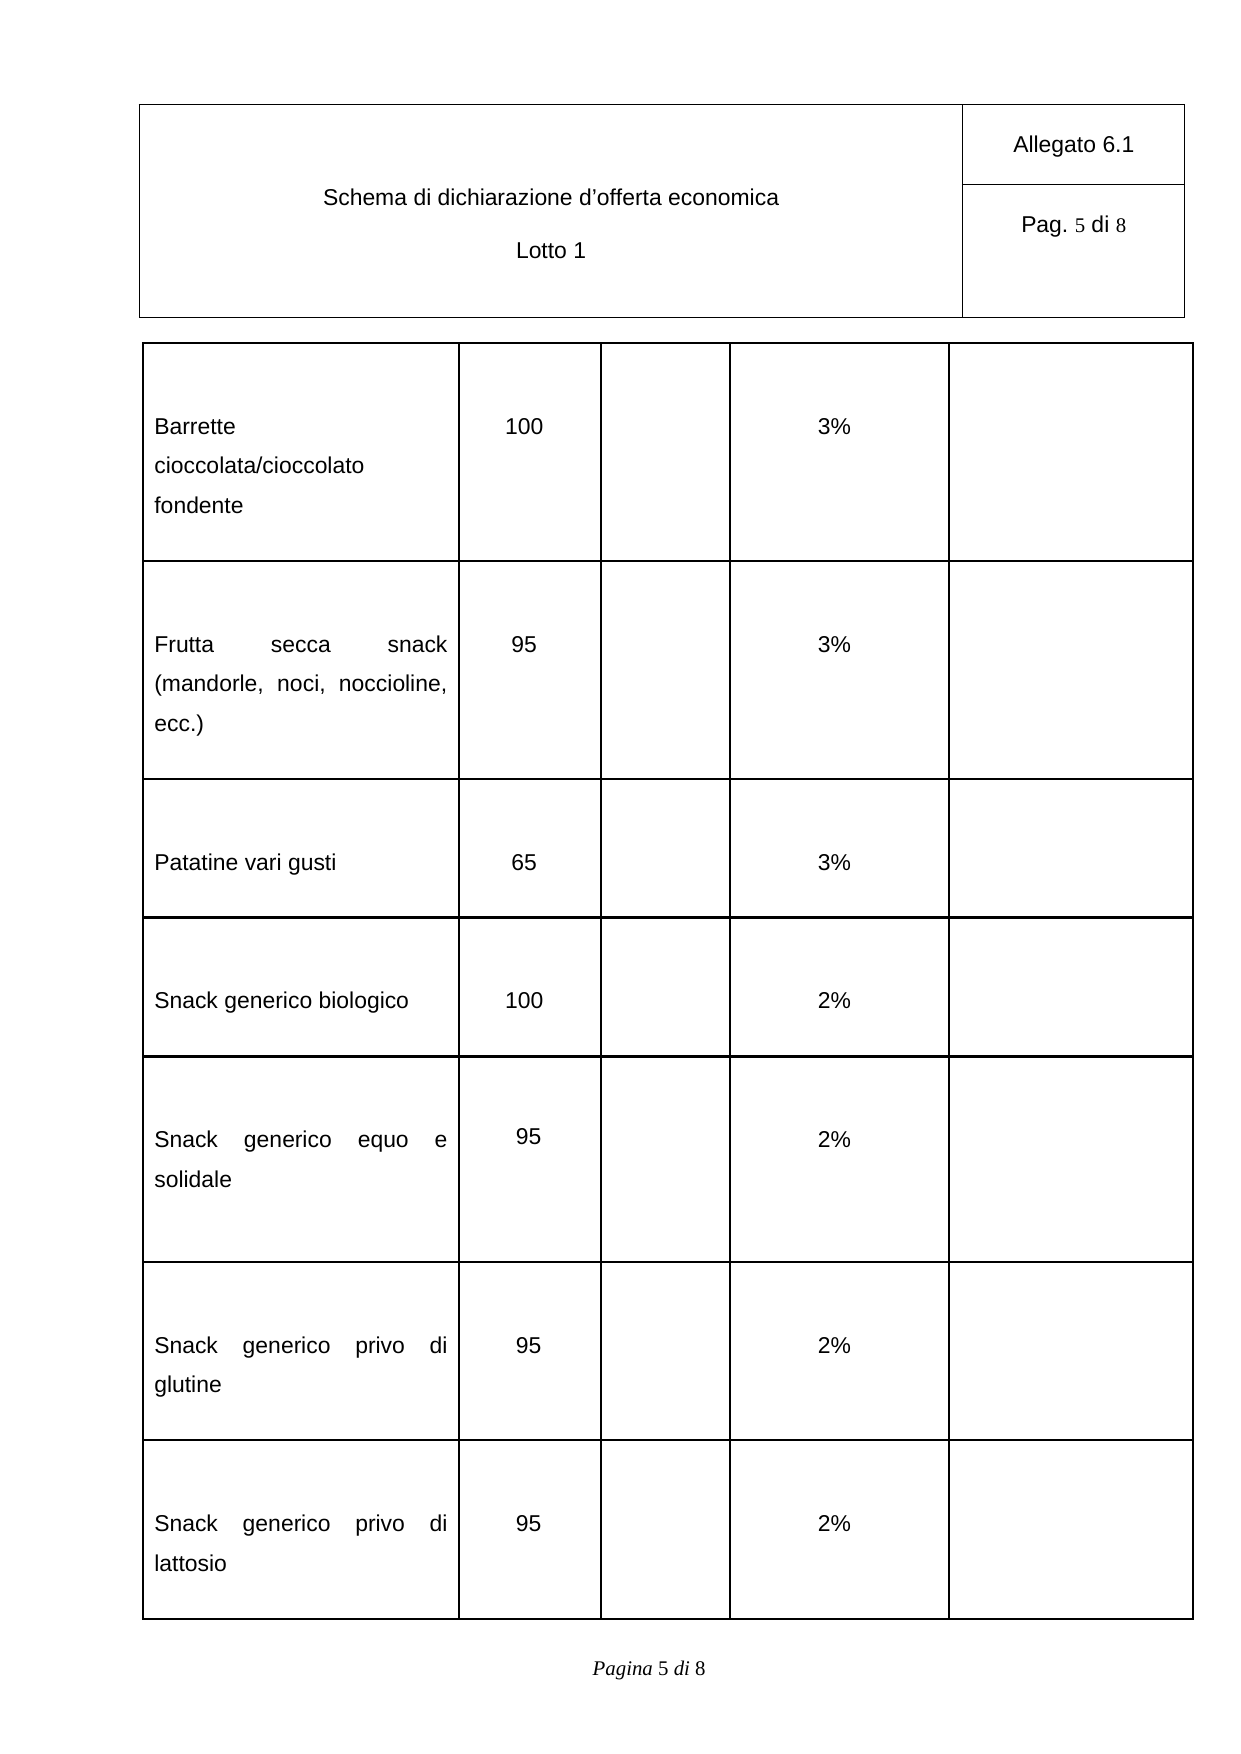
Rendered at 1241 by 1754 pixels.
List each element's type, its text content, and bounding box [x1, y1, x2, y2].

table_cell 3% [731, 780, 948, 916]
table_cell [602, 919, 729, 1055]
table_cell 95 [460, 1058, 600, 1261]
table_cell [602, 1058, 729, 1261]
table_cell 2% [731, 919, 948, 1055]
table_cell [950, 780, 1192, 916]
table_cell Snack generico privo di glutine [144, 1263, 458, 1439]
table_cell 3% [731, 562, 948, 778]
table_cell Snack generico equo e solidale [144, 1058, 458, 1261]
table_cell [602, 562, 729, 778]
table_cell 2% [731, 1263, 948, 1439]
table_cell 65 [460, 780, 600, 916]
table_cell [950, 919, 1192, 1055]
table_cell 2% [731, 1058, 948, 1261]
table_cell Patatine vari gusti [144, 780, 458, 916]
table_cell Frutta secca snack (mandorle, noci, noccioline, ecc.) [144, 562, 458, 778]
table_cell Barrette cioccolata/cioccolato fondente [144, 344, 458, 560]
table_cell [602, 1263, 729, 1439]
table_cell [950, 562, 1192, 778]
table_cell 3% [731, 344, 948, 560]
table_cell 95 [460, 1441, 600, 1617]
table_cell [950, 344, 1192, 560]
table_cell [950, 1263, 1192, 1439]
table_cell [602, 344, 729, 560]
table_cell 95 [460, 562, 600, 778]
table_cell Snack generico biologico [144, 919, 458, 1055]
table_cell [950, 1058, 1192, 1261]
table_cell [602, 780, 729, 916]
table_cell 100 [460, 919, 600, 1055]
table_cell 2% [731, 1441, 948, 1617]
table_cell 95 [460, 1263, 600, 1439]
table_cell [602, 1441, 729, 1617]
table_cell Snack generico privo di lattosio [144, 1441, 458, 1617]
table_cell [950, 1441, 1192, 1617]
table_cell 100 [460, 344, 600, 560]
